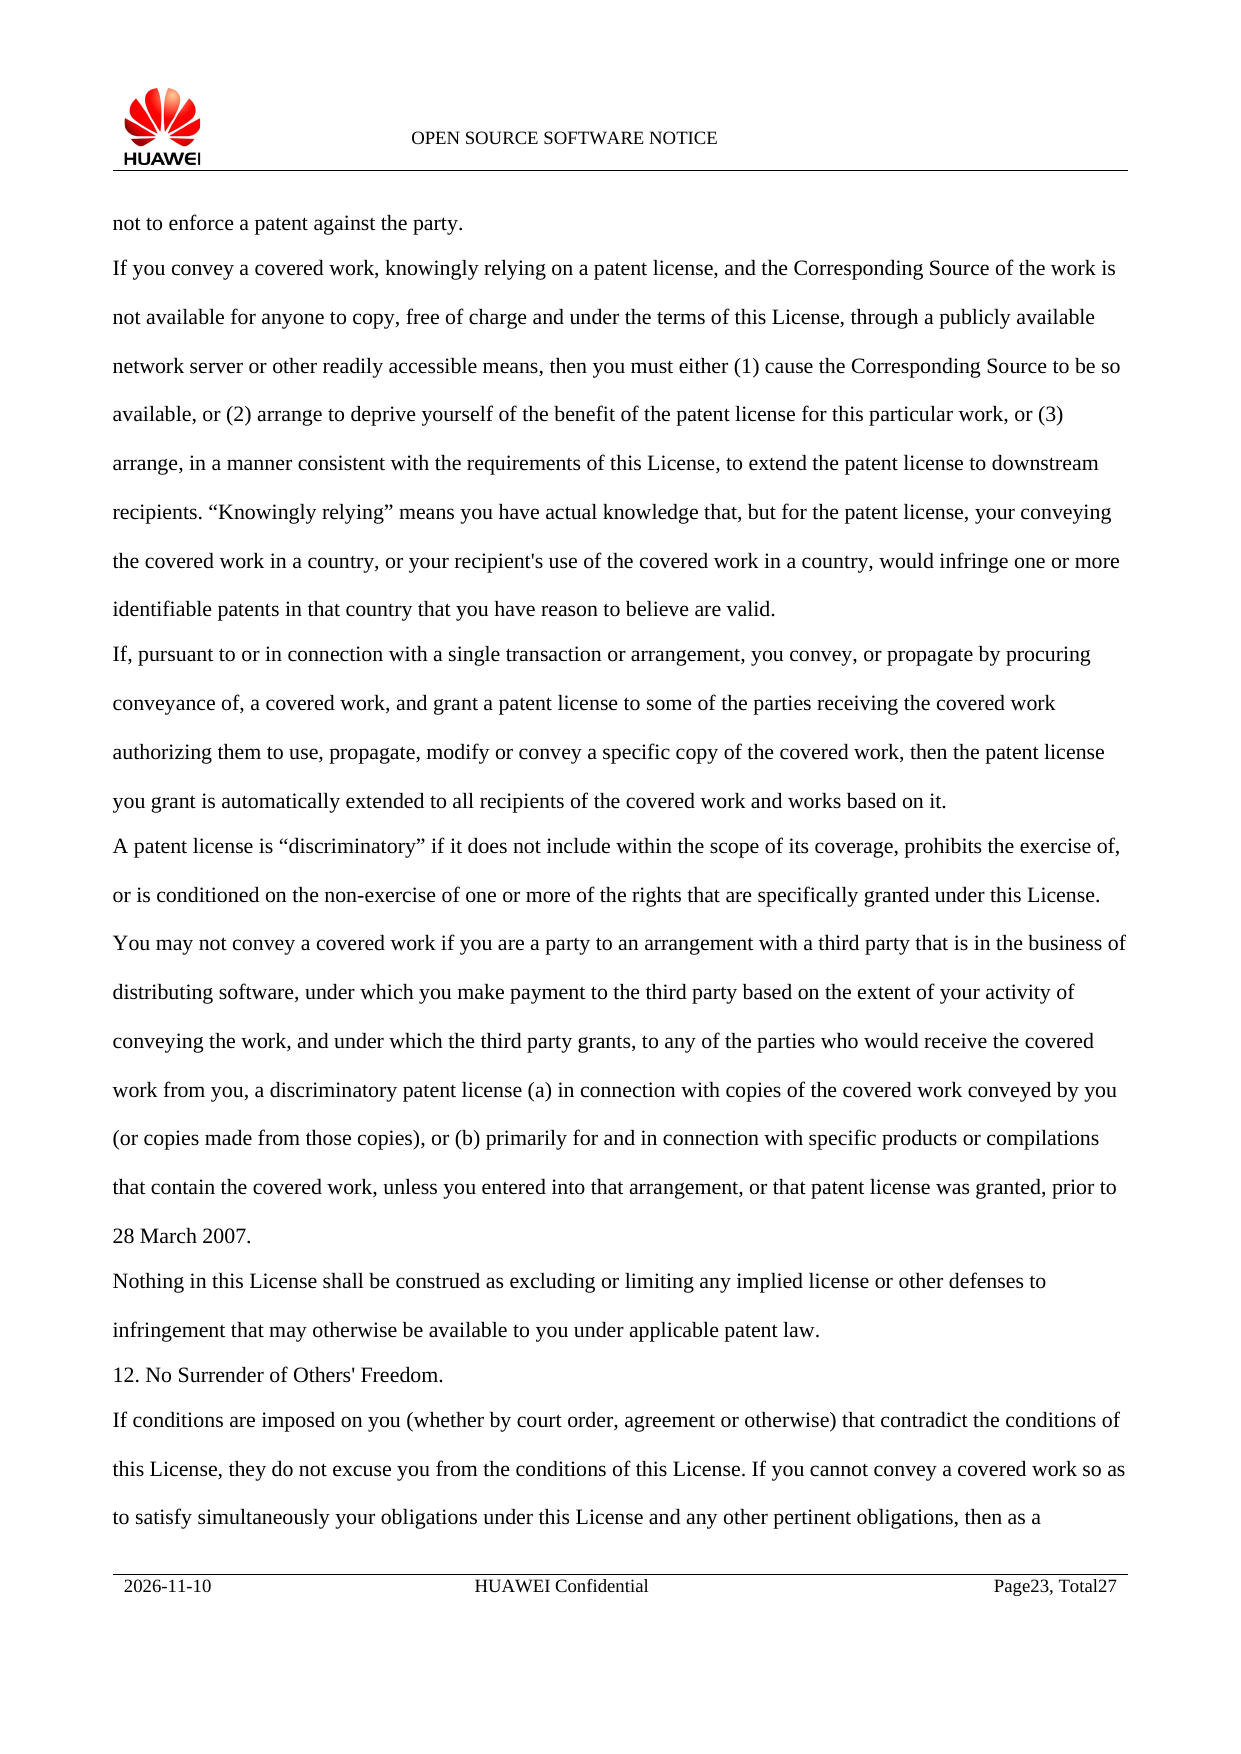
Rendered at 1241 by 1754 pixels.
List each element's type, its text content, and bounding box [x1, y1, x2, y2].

text A patent license is “discriminatory” if it does not include within the scope of its coverage, prohibits the exercise of, or is conditioned on the non-exercise of one or more of the rights that are specifically granted under this License. You may not convey a covered work if you are a party to an arrangement with a third party that is in the business of distributing software, under which you make payment to the third party based on the extent of your activity of conveying the work, and under which the third party grants, to any of the parties who would receive the covered work from you, a discriminatory patent license (a) in connection with copies of the covered work conveyed by you (or copies made from those copies), or (b) primarily for and in connection with specific products or compilations that contain the covered work, unless you entered into that arrangement, or that patent license was granted, prior to 28 March 2007. [112, 829, 1128, 1252]
picture [124, 88, 201, 165]
text 12. No Surrender of Others' Freedom. [112, 1358, 1128, 1391]
text If, pursuant to or in connection with a single transaction or arrangement, you convey, or propagate by procuring conveyance of, a covered work, and grant a patent license to some of the parties receiving the covered work authorizing them to use, propagate, modify or convey a specific copy of the covered work, then the patent license you grant is automatically extended to all recipients of the covered work and works based on it. [112, 638, 1128, 817]
text Nothing in this License shall be construed as excluding or limiting any implied license or other defenses to infringement that may otherwise be available to you under applicable patent law. [112, 1264, 1128, 1346]
text If you convey a covered work, knowingly relying on a patent license, and the Corresponding Source of the work is not available for anyone to copy, free of charge and under the terms of this License, through a publicly available network server or other readily accessible means, then you must either (1) cause the Corresponding Source to be so available, or (2) arrange to deprive yourself of the benefit of the patent license for this particular work, or (3) arrange, in a manner consistent with the requirements of this License, to extend the patent license to downstream recipients. “Knowingly relying” means you have actual knowledge that, but for the patent license, your conveying the covered work in a country, or your recipient's use of the covered work in a country, would infringe one or more identifiable patents in that country that you have reason to believe are valid. [112, 251, 1128, 625]
